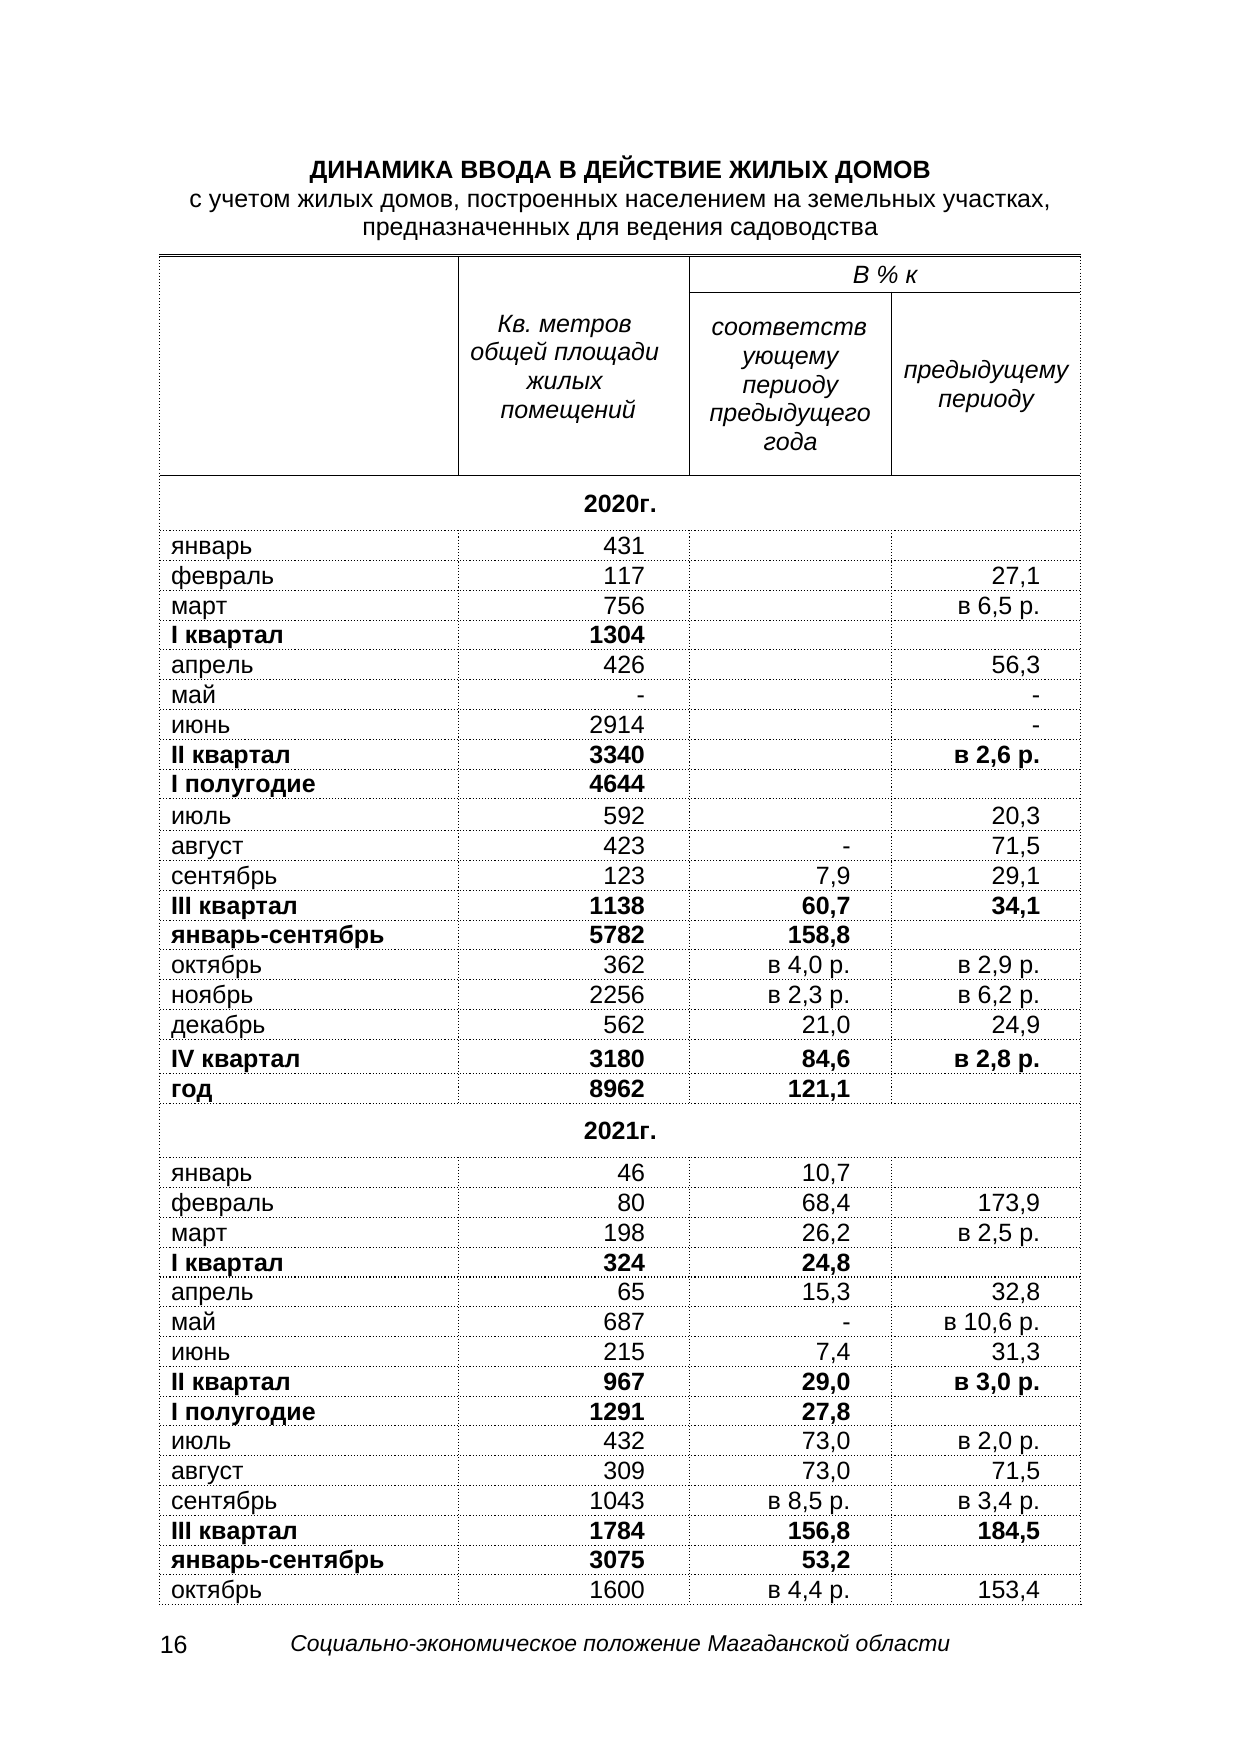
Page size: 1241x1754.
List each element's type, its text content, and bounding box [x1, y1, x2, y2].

table_cell III квартал [160, 890, 458, 919]
table_cell 34,1 [891, 890, 1081, 919]
table_cell в 2,0 р. [891, 1425, 1081, 1455]
table_cell июль [160, 1425, 458, 1455]
table_cell 84,6 [689, 1039, 891, 1073]
table_cell июнь [160, 709, 458, 739]
table_cell май [160, 1306, 458, 1336]
table_cell [891, 1545, 1081, 1574]
table_cell 31,3 [891, 1336, 1081, 1366]
table_cell 1600 [459, 1574, 689, 1604]
table_cell 158,8 [689, 920, 891, 949]
table_cell IV квартал [160, 1039, 458, 1073]
table_cell в 3,0 р. [891, 1366, 1081, 1396]
table_cell 423 [459, 830, 689, 860]
table_cell [891, 1157, 1081, 1187]
table_cell 1291 [459, 1396, 689, 1425]
table_cell [891, 1396, 1081, 1425]
table_cell сентябрь [160, 860, 458, 890]
table_cell [689, 798, 891, 830]
table_cell 184,5 [891, 1515, 1081, 1544]
table_cell 68,4 [689, 1187, 891, 1217]
table_cell 7,9 [689, 860, 891, 890]
table_header Кв. метров общей площади жилых помещений [459, 257, 689, 475]
table_cell в 6,2 р. [891, 979, 1081, 1009]
table_cell 432 [459, 1425, 689, 1455]
table_cell 8962 [459, 1073, 689, 1102]
table_cell январь [160, 1157, 458, 1187]
table_cell ноябрь [160, 979, 458, 1009]
table_cell 26,2 [689, 1217, 891, 1247]
table_cell 117 [459, 560, 689, 590]
table_cell 215 [459, 1336, 689, 1366]
table_cell [689, 679, 891, 709]
table_cell в 2,5 р. [891, 1217, 1081, 1247]
table_cell [891, 530, 1081, 560]
table_cell 71,5 [891, 1455, 1081, 1485]
table_cell октябрь [160, 949, 458, 979]
table_cell год [160, 1073, 458, 1102]
table_cell 1138 [459, 890, 689, 919]
table_cell 324 [459, 1247, 689, 1276]
table_cell 20,3 [891, 798, 1081, 830]
table_cell I полугодие [160, 1396, 458, 1425]
table_cell [689, 769, 891, 798]
table_cell январь-сентябрь [160, 920, 458, 949]
table_cell соответствующему периоду предыдущего года [690, 293, 891, 475]
table_cell II квартал [160, 1366, 458, 1396]
table_cell июнь [160, 1336, 458, 1366]
table_cell III квартал [160, 1515, 458, 1544]
table_cell [689, 709, 891, 739]
table_cell 198 [459, 1217, 689, 1247]
table_cell 60,7 [689, 890, 891, 919]
table_cell 21,0 [689, 1009, 891, 1039]
table_cell 27,1 [891, 560, 1081, 590]
table_cell в 8,5 р. [689, 1485, 891, 1515]
table_cell май [160, 679, 458, 709]
table_cell I квартал [160, 1247, 458, 1276]
table_cell в 2,3 р. [689, 979, 891, 1009]
table_header В % к [690, 257, 1081, 292]
table_cell 15,3 [689, 1276, 891, 1306]
table_cell 2020г. [160, 476, 1081, 530]
table_cell 309 [459, 1455, 689, 1485]
table_cell апрель [160, 1276, 458, 1306]
table_cell в 2,8 р. [891, 1039, 1081, 1073]
table_cell 431 [459, 530, 689, 560]
table_cell октябрь [160, 1574, 458, 1604]
table_cell [891, 920, 1081, 949]
table_cell II квартал [160, 739, 458, 768]
table_cell 2256 [459, 979, 689, 1009]
table_cell сентябрь [160, 1485, 458, 1515]
table_cell 3075 [459, 1545, 689, 1574]
table_cell декабрь [160, 1009, 458, 1039]
table_cell - [891, 679, 1081, 709]
table_cell 27,8 [689, 1396, 891, 1425]
table_cell 3180 [459, 1039, 689, 1073]
table_cell в 3,4 р. [891, 1485, 1081, 1515]
table_cell 687 [459, 1306, 689, 1336]
table_cell 10,7 [689, 1157, 891, 1187]
table_cell 121,1 [689, 1073, 891, 1102]
table_cell 24,8 [689, 1247, 891, 1276]
text ДИНАМИКА ВВОДА В ДЕЙСТВИЕ ЖИЛЫХ ДОМОВ с учетом жилых домов, построенных населением на земельных участках, предназначенных для ведения садоводства [159, 155, 1081, 241]
table_cell предыдущему периоду [892, 292, 1081, 475]
table_cell 71,5 [891, 830, 1081, 860]
table_cell 7,4 [689, 1336, 891, 1366]
table_cell [689, 590, 891, 619]
table_cell 65 [459, 1276, 689, 1306]
table_cell 4644 [459, 769, 689, 798]
table_cell - [689, 1306, 891, 1336]
table_cell 32,8 [891, 1276, 1081, 1306]
table_cell 56,3 [891, 649, 1081, 679]
table_cell 2021г. [160, 1103, 1081, 1157]
table_cell 562 [459, 1009, 689, 1039]
table_cell 29,0 [689, 1366, 891, 1396]
table_cell 1784 [459, 1515, 689, 1544]
table_cell в 10,6 р. [891, 1306, 1081, 1336]
table_cell 53,2 [689, 1545, 891, 1574]
table_cell 153,4 [891, 1574, 1081, 1604]
table_cell - [459, 679, 689, 709]
table_cell [689, 530, 891, 560]
table_cell I полугодие [160, 769, 458, 798]
table_cell 756 [459, 590, 689, 619]
table_cell [689, 649, 891, 679]
table_cell 80 [459, 1187, 689, 1217]
table_cell март [160, 590, 458, 619]
table_cell [689, 560, 891, 590]
table_cell [689, 739, 891, 768]
table_cell август [160, 830, 458, 860]
table_cell 592 [459, 798, 689, 830]
table_cell 123 [459, 860, 689, 890]
table_cell в 4,4 р. [689, 1574, 891, 1604]
table_cell 362 [459, 949, 689, 979]
table_cell 1043 [459, 1485, 689, 1515]
table_cell февраль [160, 560, 458, 590]
table_header [160, 257, 458, 475]
table_cell 46 [459, 1157, 689, 1187]
table_cell апрель [160, 649, 458, 679]
table_cell [891, 1247, 1081, 1276]
table_cell [891, 769, 1081, 798]
table_cell I квартал [160, 620, 458, 649]
table_cell - [891, 709, 1081, 739]
table_cell 29,1 [891, 860, 1081, 890]
table_cell январь [160, 530, 458, 560]
table_cell [891, 620, 1081, 649]
table_cell 3340 [459, 739, 689, 768]
table_cell 1304 [459, 620, 689, 649]
table_cell март [160, 1217, 458, 1247]
table_cell 426 [459, 649, 689, 679]
table_cell в 2,9 р. [891, 949, 1081, 979]
table_cell в 4,0 р. [689, 949, 891, 979]
table_cell 2914 [459, 709, 689, 739]
table_cell январь-сентябрь [160, 1545, 458, 1574]
table_cell [689, 620, 891, 649]
table_cell 173,9 [891, 1187, 1081, 1217]
table_cell - [689, 830, 891, 860]
table_cell 73,0 [689, 1455, 891, 1485]
table_cell июль [160, 798, 458, 830]
table_cell в 6,5 р. [891, 590, 1081, 619]
table_cell [891, 1073, 1081, 1102]
table_cell 5782 [459, 920, 689, 949]
table_cell 967 [459, 1366, 689, 1396]
table_cell 73,0 [689, 1425, 891, 1455]
table_cell август [160, 1455, 458, 1485]
table_cell 156,8 [689, 1515, 891, 1544]
table_cell в 2,6 р. [891, 739, 1081, 768]
table_cell 24,9 [891, 1009, 1081, 1039]
table_cell февраль [160, 1187, 458, 1217]
